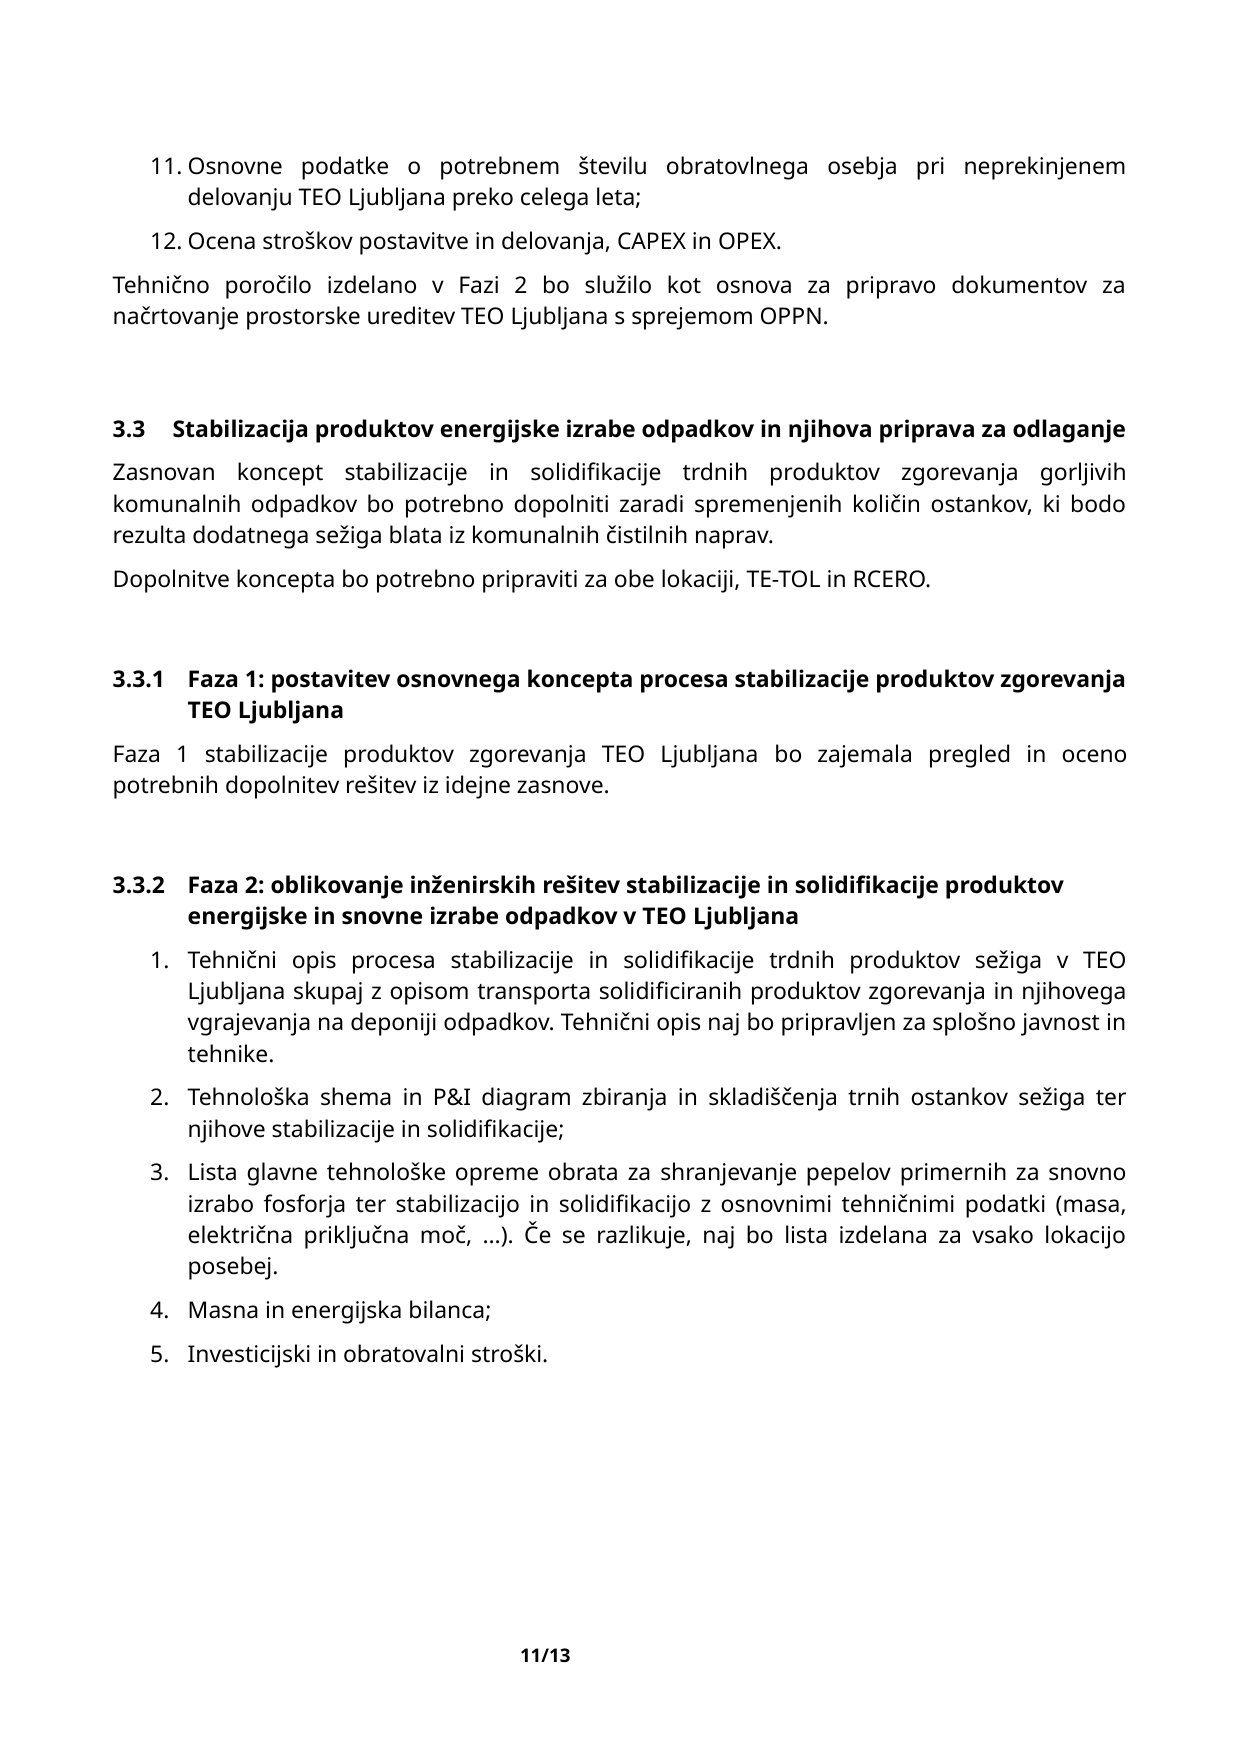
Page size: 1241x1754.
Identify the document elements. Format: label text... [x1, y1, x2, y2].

list Osnovne podatke o potrebnem številu obratovlnega osebja pri neprekinjenem delovanju TEO Ljubljana preko celega leta; [150, 150, 1128, 212]
text Faza 1 stabilizacije produktov zgorevanja TEO Ljubljana bo zajemala pregled in oceno potrebnih dopolnitev rešitev iz idejne zasnove. [112, 737, 1128, 800]
list Tehnološka shema in P&I diagram zbiranja in skladiščenja trnih ostankov sežiga ter njihove stabilizacije in solidifikacije; [150, 1081, 1128, 1144]
text Dopolnitve koncepta bo potrebno pripraviti za obe lokaciji, TE-TOL in RCERO. [112, 562, 1128, 594]
list Investicijski in obratovalni stroški. [150, 1337, 1128, 1369]
text Tehnično poročilo izdelano v Fazi 2 bo služilo kot osnova za pripravo dokumentov za načrtovanje prostorske ureditev TEO Ljubljana s sprejemom OPPN. [112, 269, 1128, 331]
list Ocena stroškov postavitve in delovanja, CAPEX in OPEX. [150, 225, 1128, 256]
subtitle Faza 2: oblikovanje inženirskih rešitev stabilizacije in solidifikacije produktov energijske in snovne izrabe odpadkov v TEO Ljubljana [112, 869, 1128, 931]
subtitle Faza 1: postavitev osnovnega koncepta procesa stabilizacije produktov zgorevanja TEO Ljubljana [112, 662, 1128, 725]
subtitle Stabilizacija produktov energijske izrabe odpadkov in njihova priprava za odlaganje [112, 412, 1128, 444]
list Tehnični opis procesa stabilizacije in solidifikacije trdnih produktov sežiga v TEO Ljubljana skupaj z opisom transporta solidificiranih produktov zgorevanja in njihovega vgrajevanja na deponiji odpadkov. Tehnični opis naj bo pripravljen za splošno javnost in tehnike. [150, 944, 1128, 1069]
text Zasnovan koncept stabilizacije in solidifikacije trdnih produktov zgorevanja gorljivih komunalnih odpadkov bo potrebno dopolniti zaradi spremenjenih količin ostankov, ki bodo rezulta dodatnega sežiga blata iz komunalnih čistilnih naprav. [112, 456, 1128, 550]
list Masna in energijska bilanca; [150, 1294, 1128, 1325]
list Lista glavne tehnološke opreme obrata za shranjevanje pepelov primernih za snovno izrabo fosforja ter stabilizacijo in solidifikacijo z osnovnimi tehničnimi podatki (masa, električna priključna moč, …). Če se razlikuje, naj bo lista izdelana za vsako lokacijo posebej. [150, 1156, 1128, 1281]
